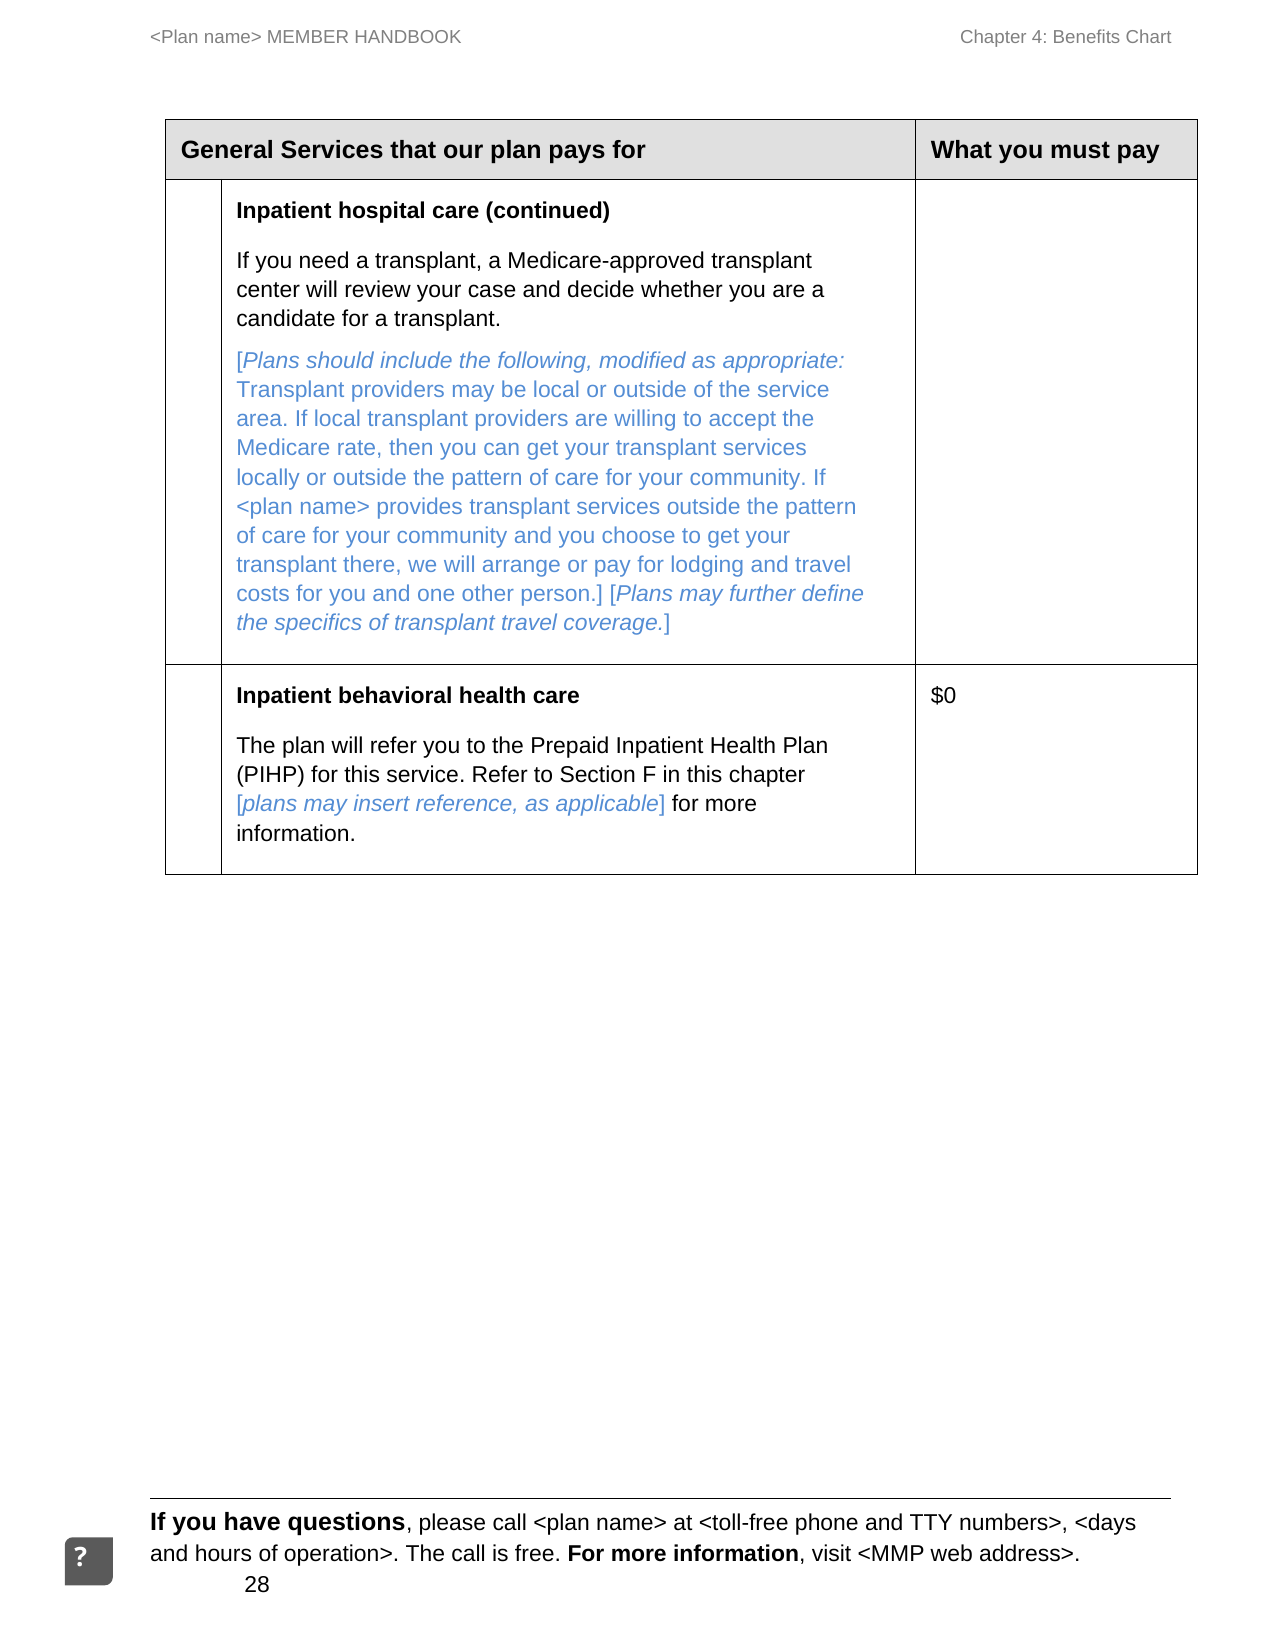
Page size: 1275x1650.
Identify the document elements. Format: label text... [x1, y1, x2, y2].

table_header General Services that our plan pays for [166, 120, 915, 179]
table_cell Inpatient behavioral health care The plan will refer you to the Prepaid Inpatient Health Plan (PIHP) for this service. Refer to Section F in this chapter [plans may insert reference, as applicable] for more information. [222, 665, 915, 874]
table_cell [916, 180, 1197, 664]
table_cell Inpatient hospital care (continued) If you need a transplant, a Medicare-approved transplant center will review your case and decide whether you are a candidate for a transplant. [Plans should include the following, modified as appropriate: Transplant providers may be local or outside of the service area. If local transplant providers are willing to accept the Medicare rate, then you can get your transplant services locally or outside the pattern of care for your community. If <plan name> provides transplant services outside the pattern of care for your community and you choose to get your transplant there, we will arrange or pay for lodging and travel costs for you and one other person.] [Plans may further define the specifics of transplant travel coverage.] [222, 180, 915, 664]
table_header What you must pay [916, 120, 1197, 179]
table_cell [166, 180, 221, 664]
table_cell [166, 665, 221, 874]
table_cell $0 [916, 665, 1197, 874]
